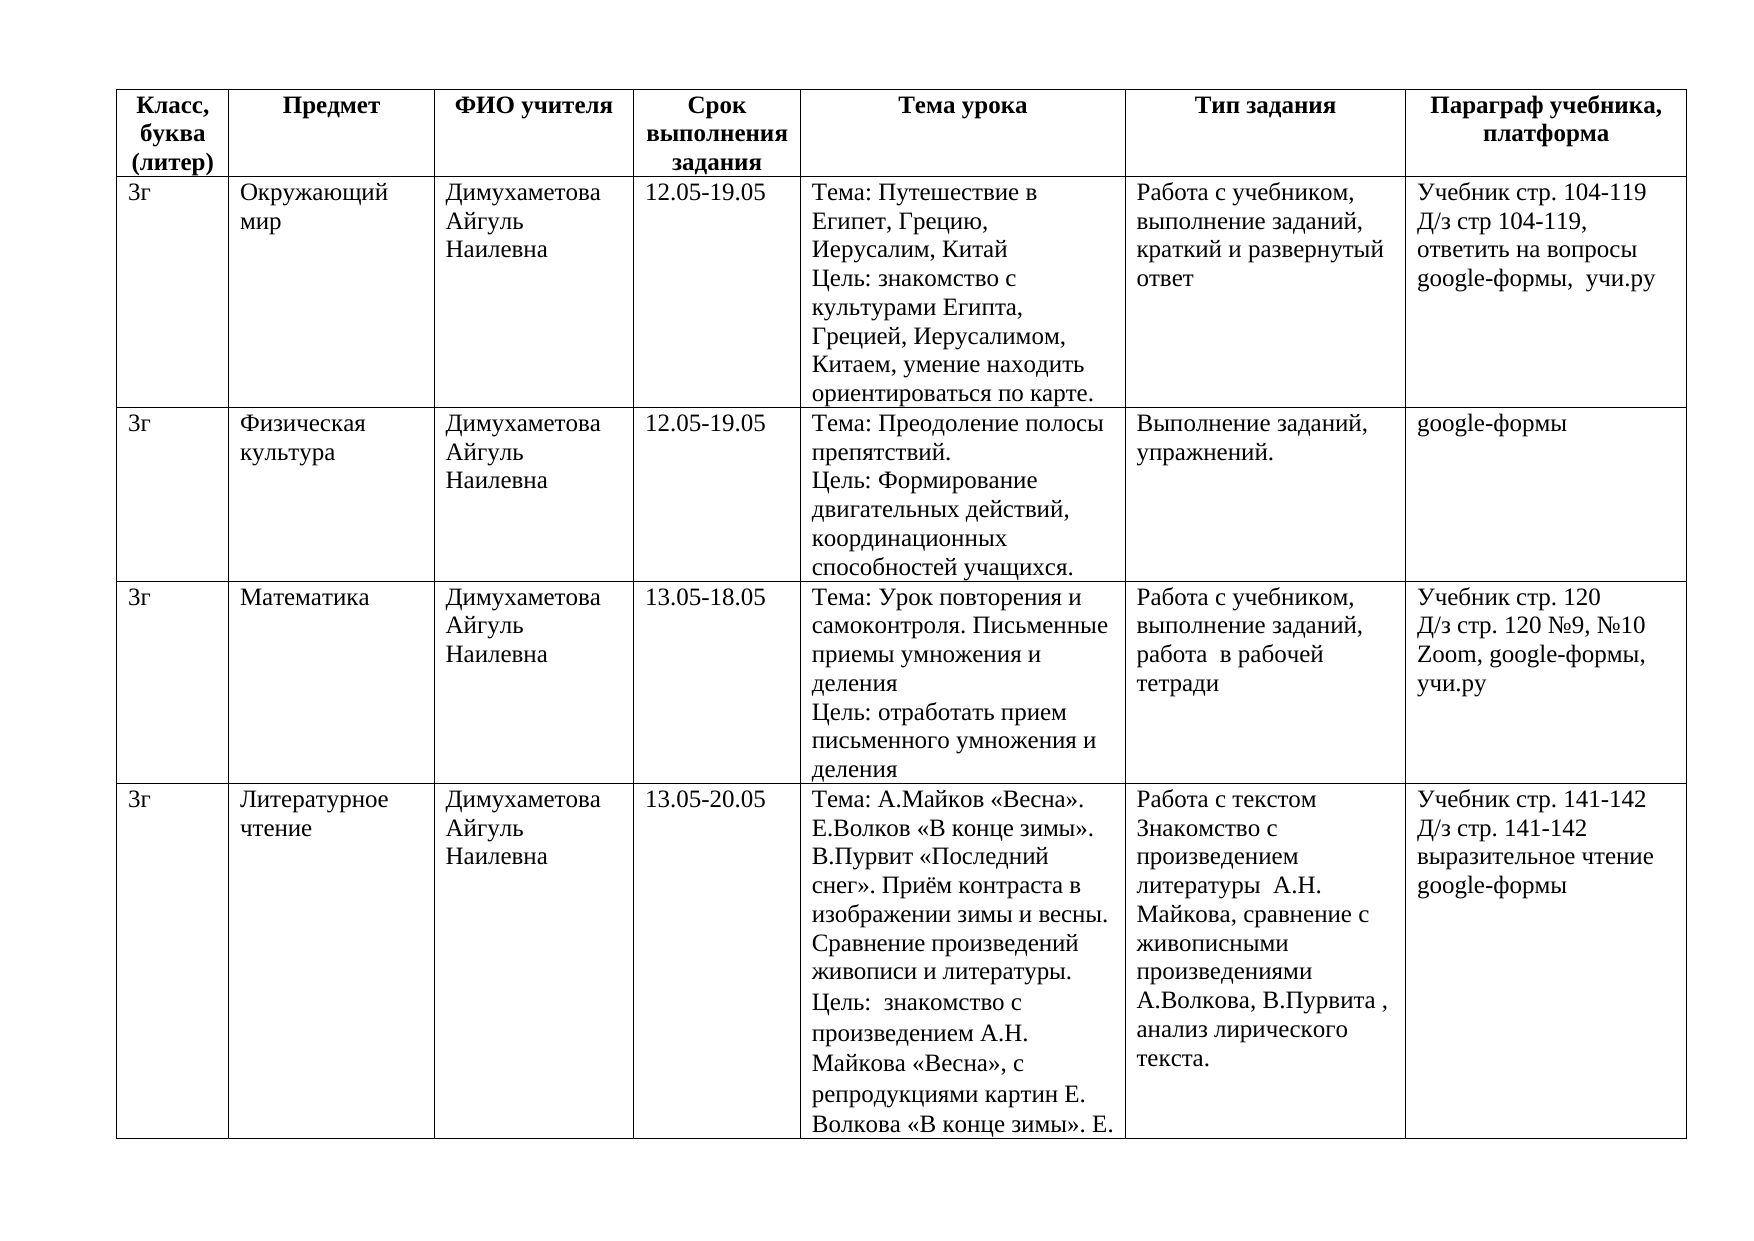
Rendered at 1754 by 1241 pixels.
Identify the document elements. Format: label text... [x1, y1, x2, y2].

table_cell Тема: Путешествие в Египет, Грецию, Иерусалим, Китай Цель: знакомство с культурами Египта, Грецией, Иерусалимом, Китаем, умение находить ориентироваться по карте. [801, 177, 1125, 407]
table_cell Математика [229, 582, 434, 783]
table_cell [1406, 784, 1686, 1138]
table_header Тип задания [1126, 90, 1405, 176]
table_cell 12.05-19.05 [634, 408, 800, 581]
table_cell Работа с учебником, выполнение заданий, краткий и развернутый ответ [1126, 177, 1405, 407]
table_cell Димухаметова Айгуль Наилевна [435, 177, 633, 407]
table_cell 3г [117, 408, 228, 581]
table_header Параграф учебника, платформа [1406, 90, 1686, 176]
table_cell Работа с учебником, выполнение заданий, работа в рабочей тетради [1126, 582, 1405, 783]
table_cell Димухаметова Айгуль Наилевна [435, 408, 633, 581]
table_cell Выполнение заданий, упражнений. [1126, 408, 1405, 581]
table_cell Тема: Урок повторения и самоконтроля. Письменные приемы умножения и деления Цель: отработать прием письменного умножения и деления [801, 582, 1125, 783]
table_cell Учебник стр. 104-119 Д/з стр 104-119, ответить на вопросы google-формы, учи.ру [1406, 177, 1686, 407]
table_cell 3г [117, 582, 228, 783]
table_cell Окружающий мир [229, 177, 434, 407]
table_cell Тема: Преодоление полосы препятствий. Цель: Формирование двигательных действий, координационных способностей учащихся. [801, 408, 1125, 581]
table_cell Учебник стр. 120 Д/з стр. 120 №9, №10 Zoom, google-формы, учи.ру [1406, 582, 1686, 783]
table_header Предмет [229, 90, 434, 176]
table_cell 12.05-19.05 [634, 177, 800, 407]
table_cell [1126, 784, 1405, 1138]
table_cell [435, 784, 633, 1138]
table_cell Литературное чтение [229, 784, 434, 1138]
table_cell 13.05-20.05 [634, 784, 800, 1138]
table_cell Димухаметова Айгуль Наилевна [435, 582, 633, 783]
table_cell 13.05-18.05 [634, 582, 800, 783]
table_header ФИО учителя [435, 90, 633, 176]
table_header Срок выполнения задания [634, 90, 800, 176]
table_cell 3г [117, 177, 228, 407]
table_cell 3г [117, 784, 228, 1138]
table_header Класс, буква (литер) [117, 90, 228, 176]
table_cell google-формы [1406, 408, 1686, 581]
table_cell Физическая культура [229, 408, 434, 581]
table_header Тема урока [801, 90, 1125, 176]
